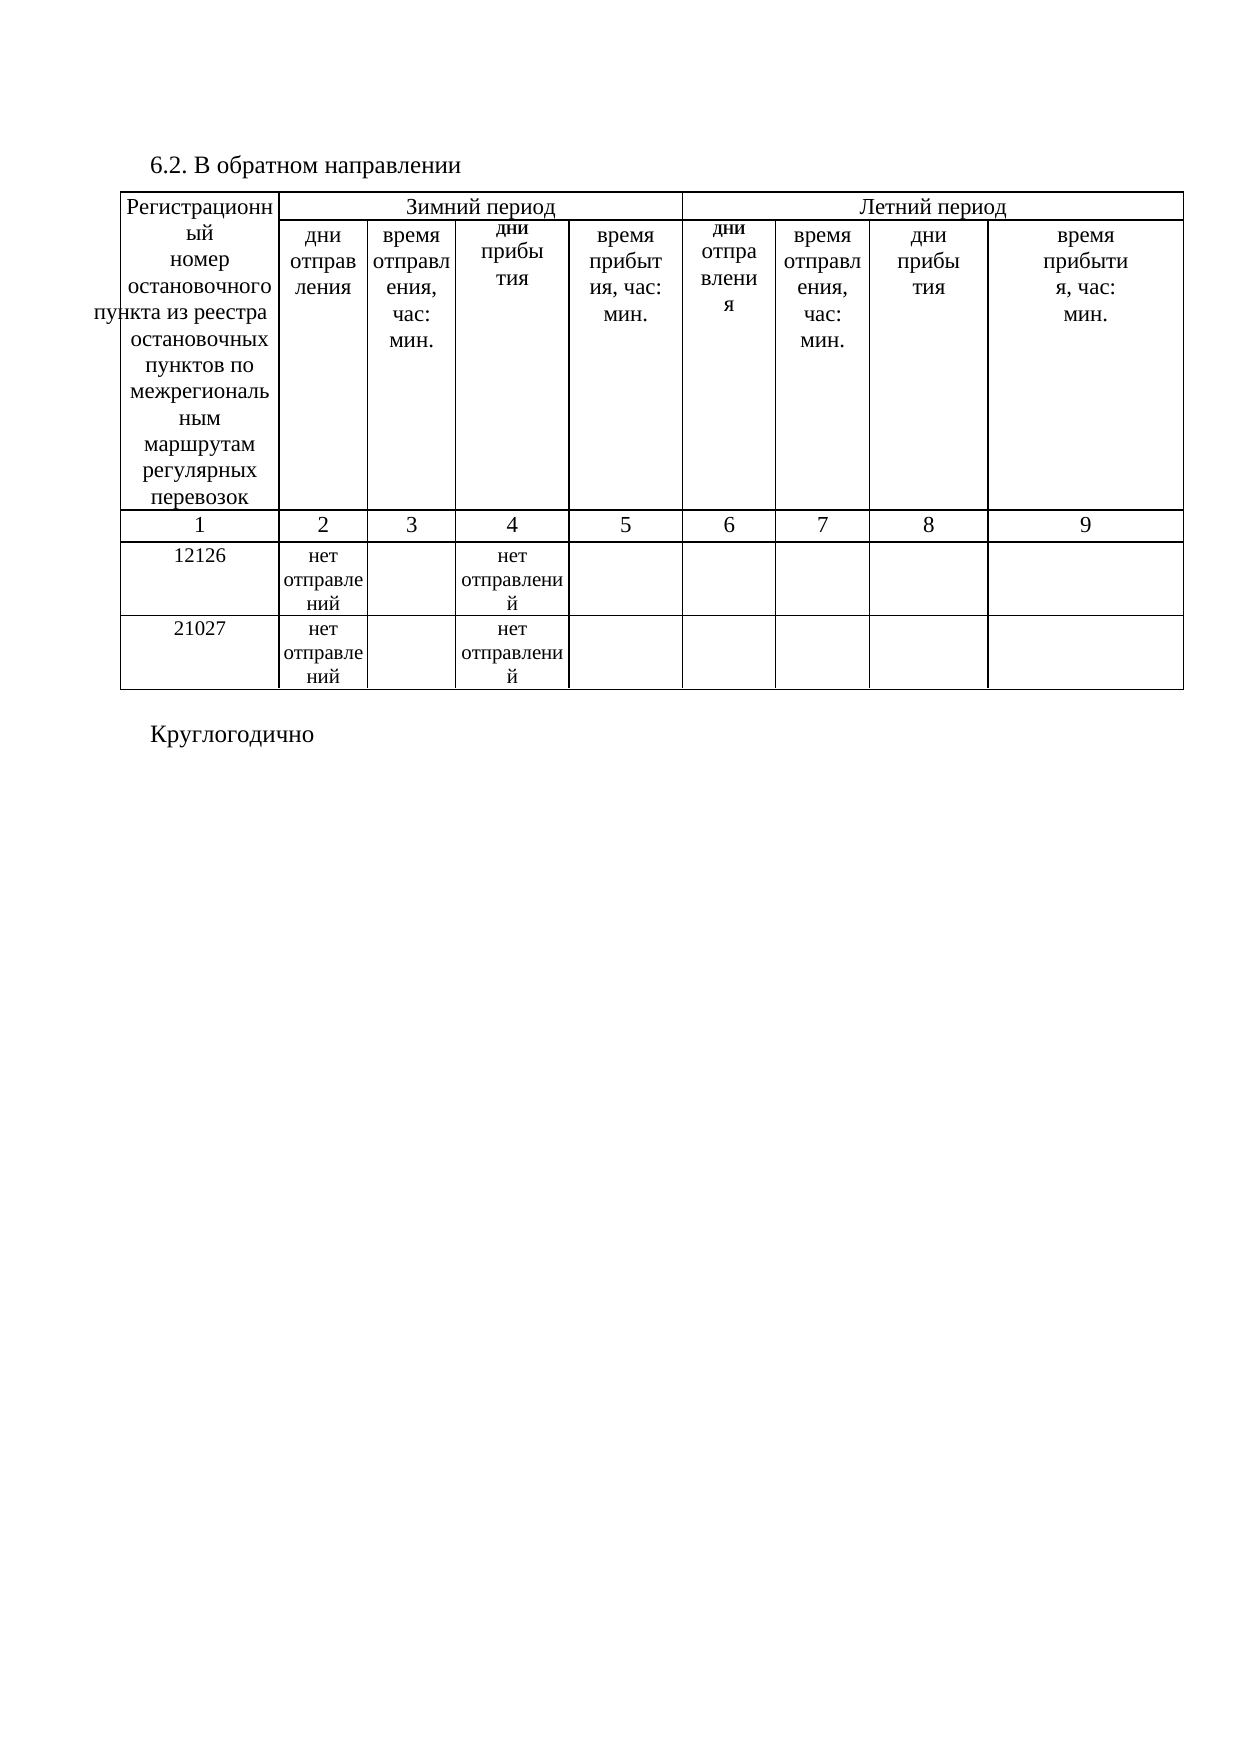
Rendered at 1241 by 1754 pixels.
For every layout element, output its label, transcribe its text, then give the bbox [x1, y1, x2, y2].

table_cell [870, 616, 987, 688]
table_cell нет отправлений [456, 616, 568, 688]
table_cell нет отправлений [280, 616, 367, 688]
table_cell [989, 543, 1183, 615]
table_cell [683, 616, 775, 688]
table_cell 7 [776, 511, 869, 541]
table_cell время отправл ения, час: мин. [368, 221, 455, 509]
table_cell [368, 616, 455, 688]
table_cell 4 [456, 511, 568, 541]
table_cell [368, 543, 455, 615]
table_cell время отправл ения, час: мин. [776, 221, 869, 509]
table_cell 5 [570, 511, 682, 541]
table_cell 6 [683, 511, 775, 541]
table_header Зимний период [280, 193, 682, 219]
table_cell время прибыти я, час: мин. [989, 221, 1183, 509]
table_cell 12126 [121, 543, 278, 615]
table_cell дни прибы тия [870, 221, 987, 509]
table_cell [570, 543, 682, 615]
table_cell [570, 616, 682, 688]
table_cell ДНИ отпра влени я [683, 221, 775, 509]
table_cell ДНИ прибы тия [456, 221, 568, 509]
table_header Летний период [683, 193, 1183, 219]
text Круглогодично [150, 719, 1090, 747]
table_cell 21027 [121, 616, 278, 688]
table_cell [989, 616, 1183, 688]
table_cell нет отправлений [456, 543, 568, 615]
text 6.2. В обратном направлении [150, 150, 1090, 179]
table_cell 3 [368, 511, 455, 541]
table_cell 1 [121, 511, 278, 541]
table_cell [683, 543, 775, 615]
table_cell [870, 543, 987, 615]
table_cell время прибыт ия, час: мин. [570, 221, 682, 509]
table_header Регистрационный номер остановочного пункта из реестра остановочных пунктов по межрегиональным маршрутам регулярных перевозок [121, 193, 278, 509]
table_cell [776, 543, 869, 615]
table_cell 9 [989, 511, 1183, 541]
table_cell 8 [870, 511, 987, 541]
table_cell [776, 616, 869, 688]
table_cell 2 [280, 511, 367, 541]
table_cell нет отправлений [280, 543, 367, 615]
table_cell дни отправ ления [280, 221, 367, 509]
